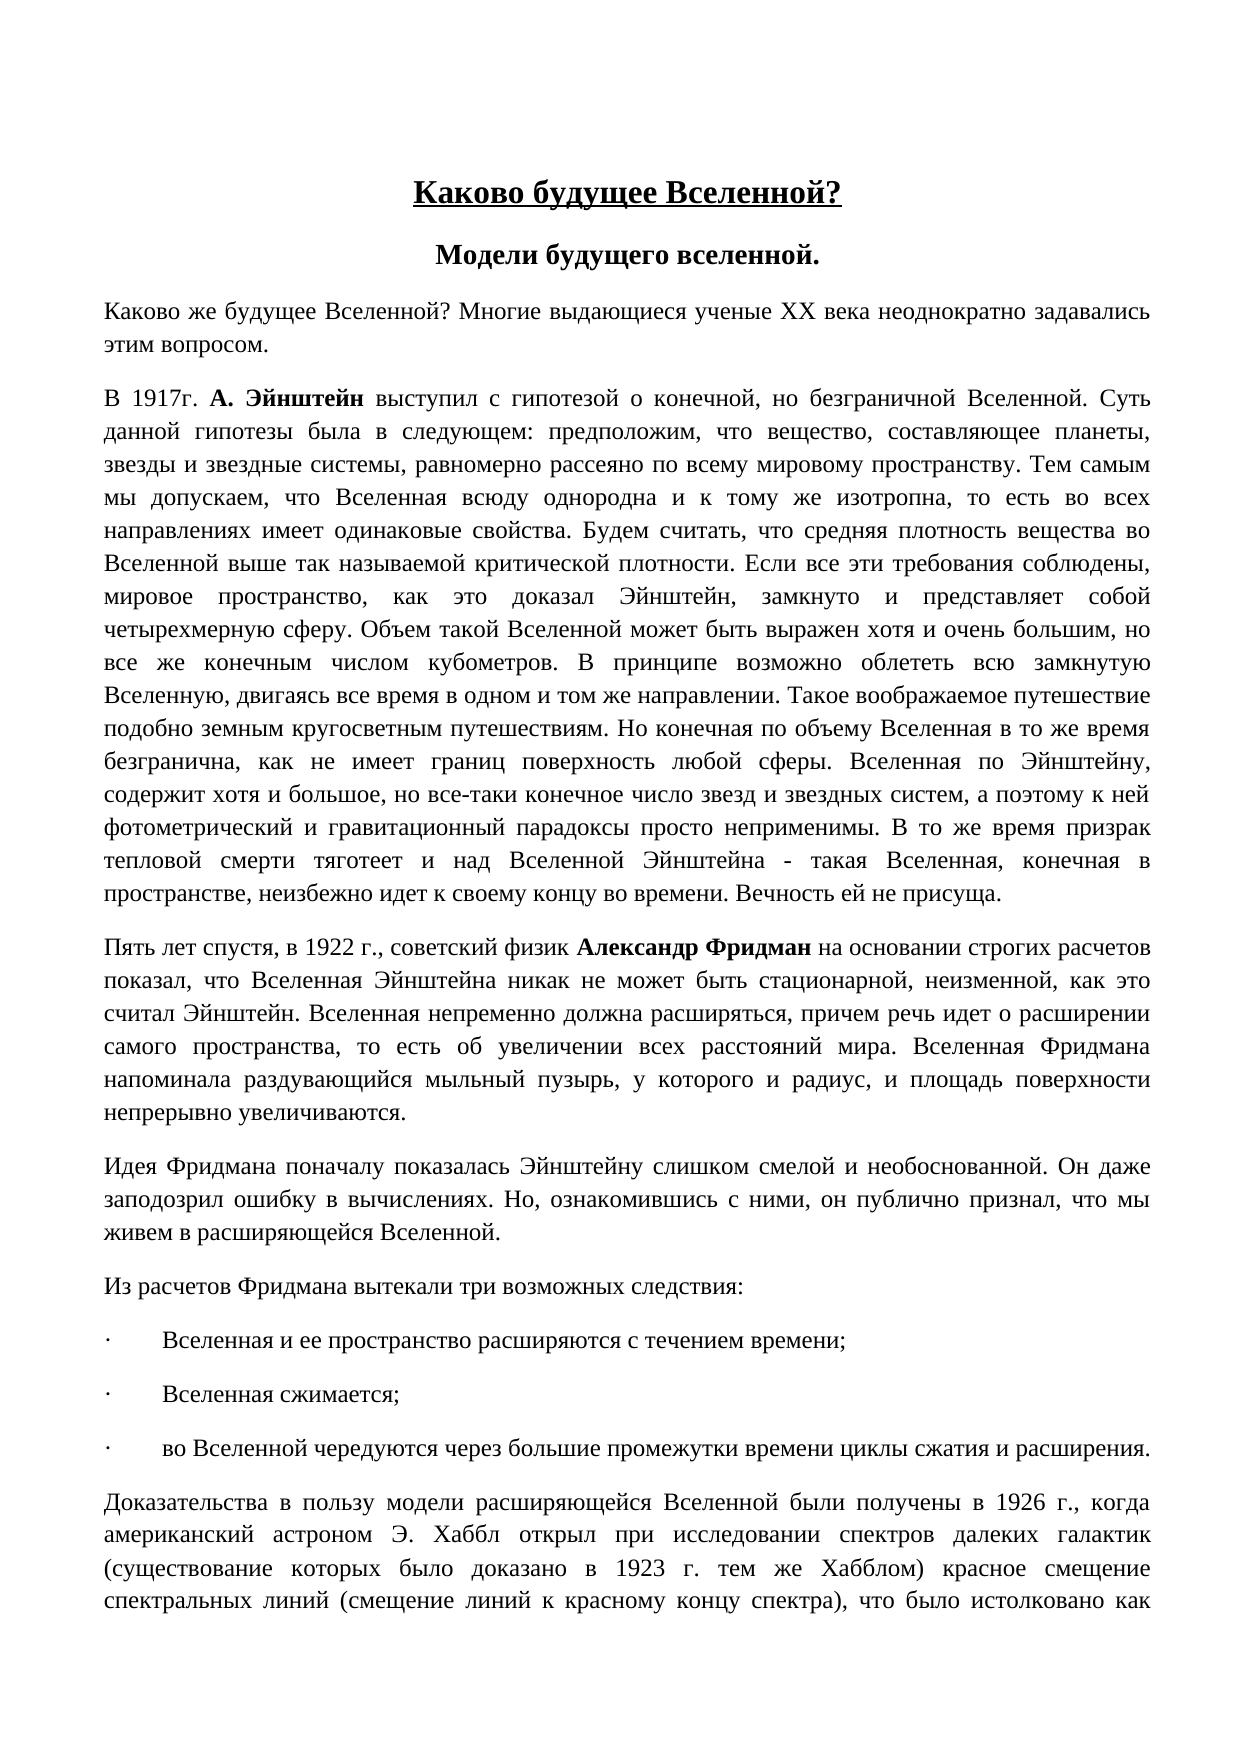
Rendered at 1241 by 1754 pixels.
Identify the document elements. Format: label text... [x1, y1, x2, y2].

text Модели будущего вселенной. [103, 237, 1152, 270]
text В 1917г. А. Эйнштейн выступил с гипотезой о конечной, но безграничной Вселенной. Суть данной гипотезы была в следующем: предположим, что вещество, составляющее планеты, звезды и звездные системы, равномерно рассеяно по всему мировому пространству. Тем самым мы допускаем, что Вселенная всюду однородна и к тому же изотропна, то есть во всех направлениях имеет одинаковые свойства. Будем считать, что средняя плотность вещества во Вселенной выше так называемой критической плотности. Если все эти требования соблюдены, мировое пространство, как это доказал Эйнштейн, замкнуто и представляет собой четырехмерную сферу. Объем такой Вселенной может быть выражен хотя и очень большим, но все же конечным числом кубометров. В принципе возможно облететь всю замкнутую Вселенную, двигаясь все время в одном и том же направлении. Такое воображаемое путешествие подобно земным кругосветным путешествиям. Но конечная по объему Вселенная в то же время безгранична, как не имеет границ поверхность любой сферы. Вселенная по Эйнштейну, содержит хотя и большое, но все-таки конечное число звезд и звездных систем, а поэтому к ней фотометрический и гравитационный парадоксы просто неприменимы. В то же время призрак тепловой смерти тяготеет и над Вселенной Эйнштейна - такая Вселенная, конечная в пространстве, неизбежно идет к своему концу во времени. Вечность ей не присуща. [103, 383, 1152, 907]
text · Вселенная сжимается; [103, 1379, 1152, 1408]
text Каково же будущее Вселенной? Многие выдающиеся ученые ХХ века неоднократно задавались этим вопросом. [103, 296, 1152, 358]
text · Вселенная и ее пространство расширяются с течением времени; [103, 1325, 1152, 1354]
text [103, 1487, 1152, 1614]
text · во Вселенной чередуются через большие промежутки времени циклы сжатия и расширения. [103, 1433, 1152, 1461]
text Каково будущее Вселенной? [103, 172, 1152, 210]
text Из расчетов Фридмана вытекали три возможных следствия: [103, 1271, 1152, 1300]
text Пять лет спустя, в 1922 г., советский физик Александр Фридман на основании строгих расчетов показал, что Вселенная Эйнштейна никак не может быть стационарной, неизменной, как это считал Эйнштейн. Вселенная непременно должна расширяться, причем речь идет о расширении самого пространства, то есть об увеличении всех расстояний мира. Вселенная Фридмана напоминала раздувающийся мыльный пузырь, у которого и радиус, и площадь поверхности непрерывно увеличиваются. [103, 932, 1152, 1126]
text Идея Фридмана поначалу показалась Эйнштейну слишком смелой и необоснованной. Он даже заподозрил ошибку в вычислениях. Но, ознакомившись с ними, он публично признал, что мы живем в расширяющейся Вселенной. [103, 1151, 1152, 1246]
